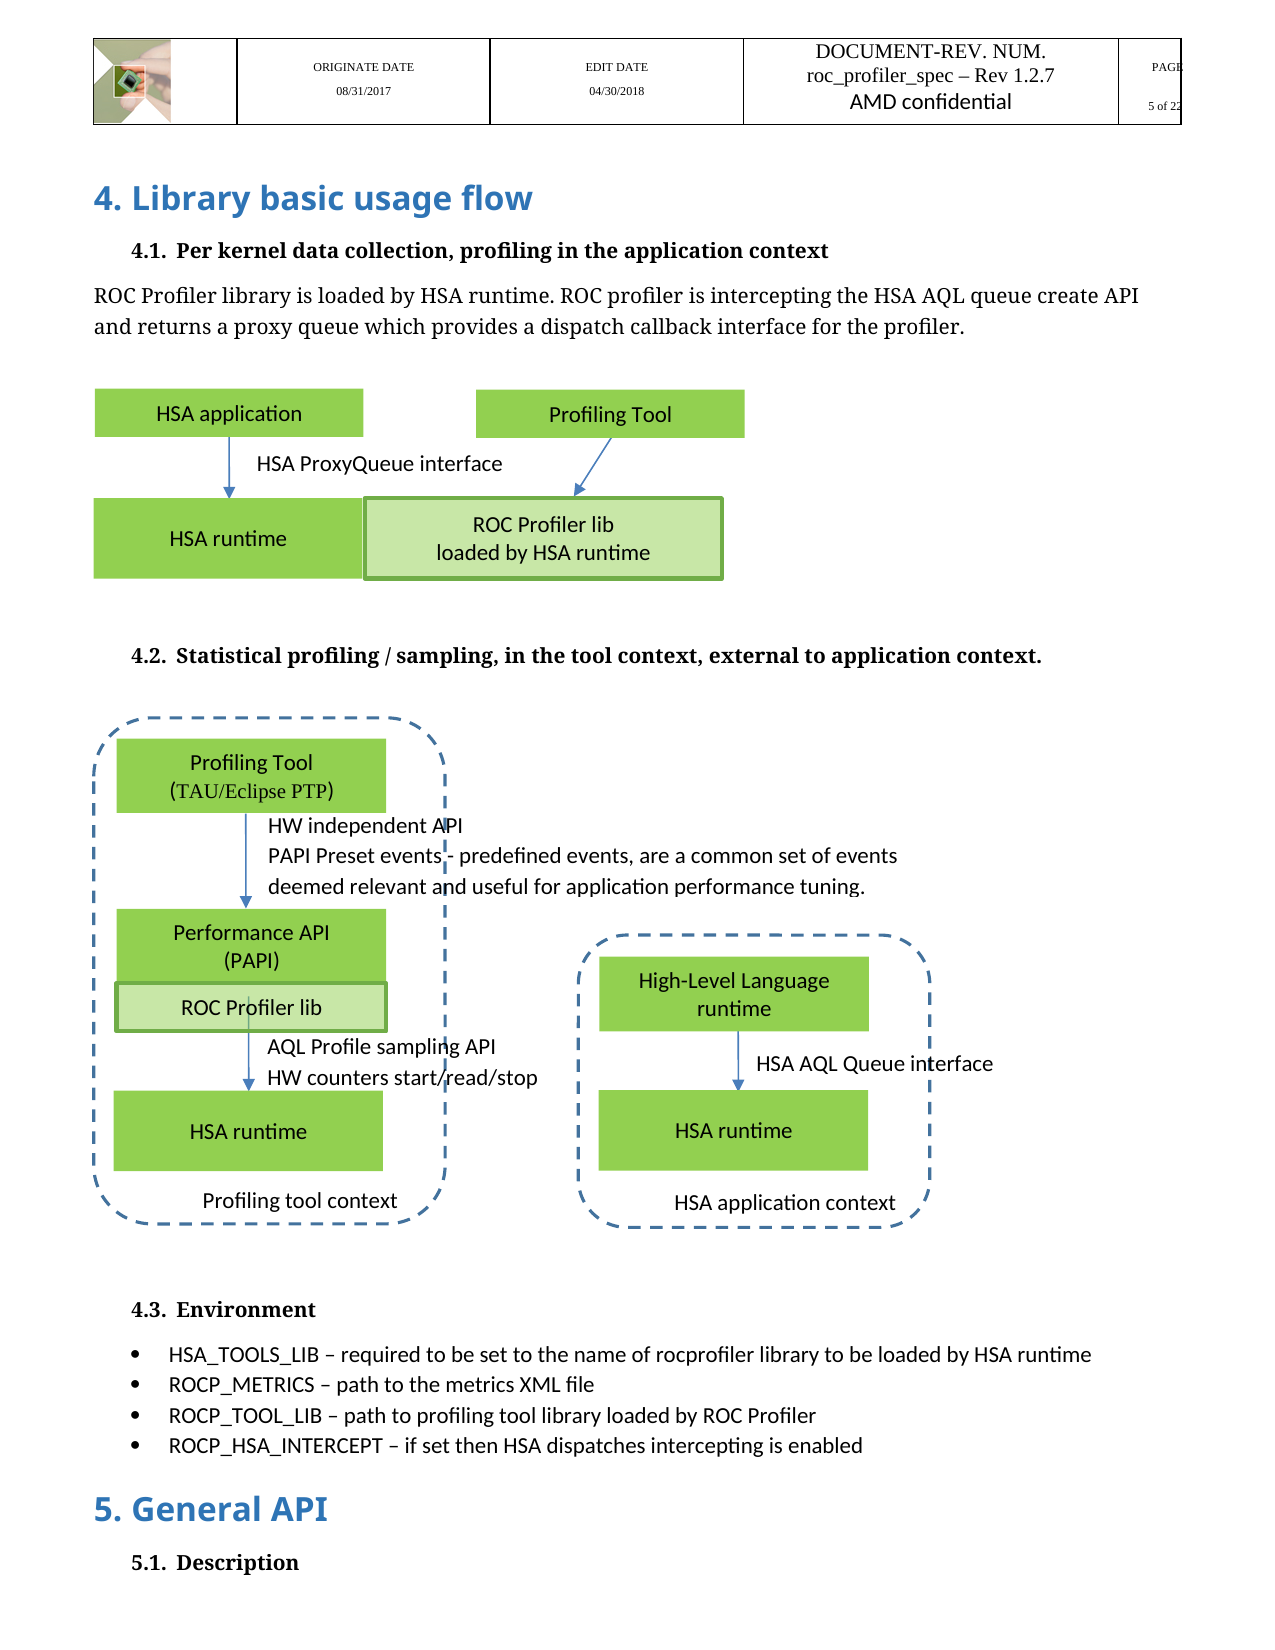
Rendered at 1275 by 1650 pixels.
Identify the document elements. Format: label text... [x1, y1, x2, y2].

list ROCP_HSA_INTERCEPT – if set then HSA dispatches intercepting is enabled [131, 1431, 1181, 1459]
subtitle Description [131, 1548, 1181, 1576]
list ROCP_TOOL_LIB – path to profiling tool library loaded by ROC Profiler [131, 1401, 1181, 1429]
subtitle Environment [131, 1295, 1181, 1324]
list ROCP_METRICS – path to the metrics XML file [131, 1371, 1181, 1398]
subtitle Library basic usage flow [94, 175, 1181, 220]
picture [93, 39, 184, 124]
subtitle General API [94, 1486, 1181, 1532]
text ROC Profiler library is loaded by HSA runtime. ROC profiler is intercepting the HSA AQL queue create API and returns a proxy queue which provides a dispatch callback interface for the profiler. [94, 282, 1181, 341]
list HSA_TOOLS_LIB – required to be set to the name of rocprofiler library to be loaded by HSA runtime [131, 1340, 1181, 1368]
subtitle Statistical profiling / sampling, in the tool context, external to application context. [131, 641, 1181, 669]
subtitle Per kernel data collection, profiling in the application context [131, 236, 1181, 265]
